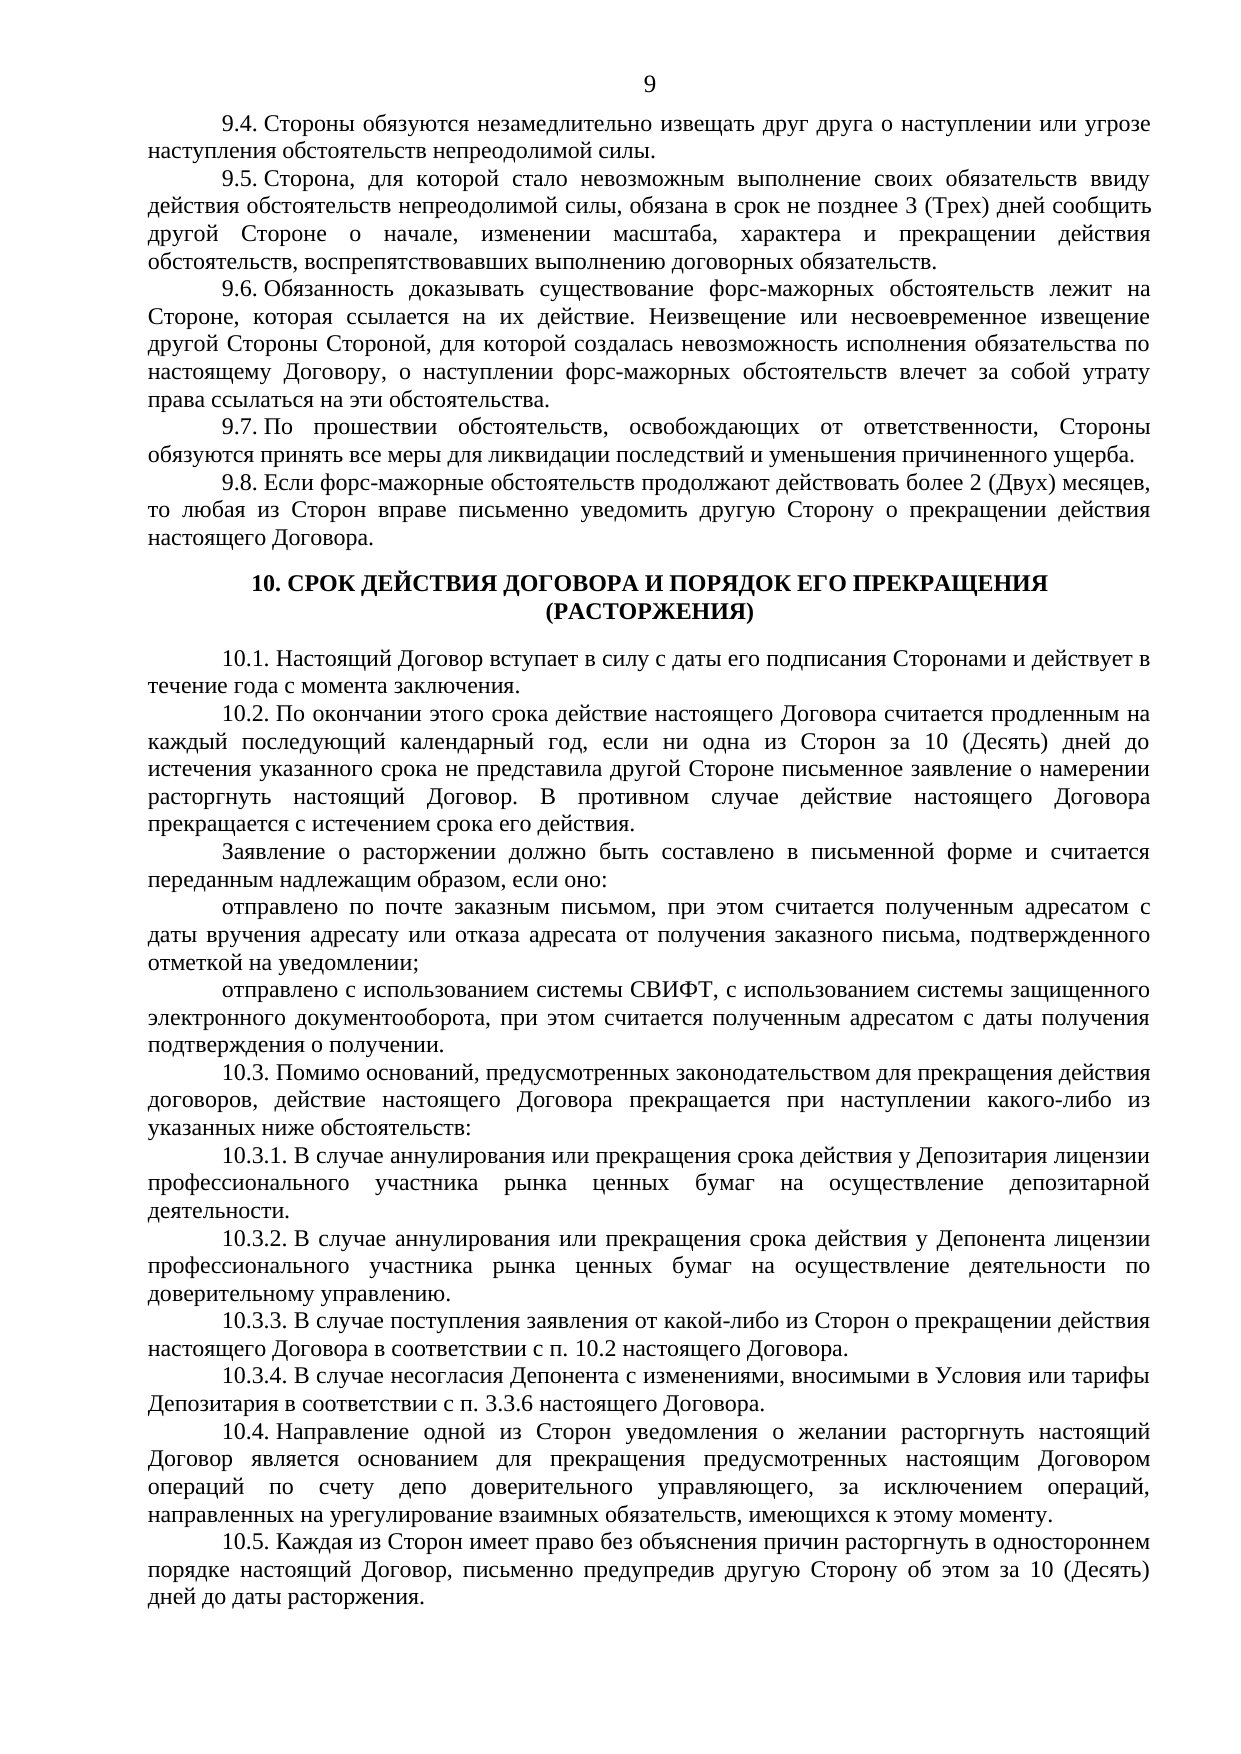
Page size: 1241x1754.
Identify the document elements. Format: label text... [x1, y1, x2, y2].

text 10.1. Настоящий Договор вступает в силу с даты его подписания Сторонами и действует в течение года с момента заключения. [148, 644, 1152, 699]
text 9.4. Стороны обязуются незамедлительно извещать друг друга о наступлении или угрозе наступления обстоятельств непреодолимой силы. [148, 109, 1152, 164]
text 10.3.2. В случае аннулирования или прекращения срока действия у Депонента лицензии профессионального участника рынка ценных бумаг на осуществление деятельности по доверительному управлению. [148, 1223, 1152, 1306]
text 9.6. Обязанность доказывать существование форс-мажорных обстоятельств лежит на Стороне, которая ссылается на их действие. Неизвещение или несвоевременное извещение другой Стороны Стороной, для которой создалась невозможность исполнения обязательства по настоящему Договору, о наступлении форс-мажорных обстоятельств влечет за собой утрату права ссылаться на эти обстоятельства. [148, 274, 1152, 412]
text 10. СРОК ДЕЙСТВИЯ ДОГОВОРА И ПОРЯДОК ЕГО ПРЕКРАЩЕНИЯ (РАСТОРЖЕНИЯ) [148, 569, 1152, 625]
text 9.5. Сторона, для которой стало невозможным выполнение своих обязательств ввиду действия обстоятельств непреодолимой силы, обязана в срок не позднее 3 (Трех) дней сообщить другой Стороне о начале, изменении масштаба, характера и прекращении действия обстоятельств, воспрепятствовавших выполнению договорных обязательств. [148, 164, 1152, 274]
text 9.7. По прошествии обстоятельств, освобождающих от ответственности, Стороны обязуются принять все меры для ликвидации последствий и уменьшения причиненного ущерба. [148, 412, 1152, 467]
text 10.3.1. В случае аннулирования или прекращения срока действия у Депозитария лицензии профессионального участника рынка ценных бумаг на осуществление депозитарной деятельности. [148, 1141, 1152, 1223]
text Заявление о расторжении должно быть составлено в письменной форме и считается переданным надлежащим образом, если оно: [148, 837, 1152, 892]
text отправлено по почте заказным письмом, при этом считается полученным адресатом с даты вручения адресату или отказа адресата от получения заказного письма, подтвержденного отметкой на уведомлении; [148, 892, 1152, 975]
text 10.4. Направление одной из Сторон уведомления о желании расторгнуть настоящий Договор является основанием для прекращения предусмотренных настоящим Договором операций по счету депо доверительного управляющего, за исключением операций, направленных на урегулирование взаимных обязательств, имеющихся к этому моменту. [148, 1417, 1152, 1527]
text 10.3. Помимо оснований, предусмотренных законодательством для прекращения действия договоров, действие настоящего Договора прекращается при наступлении какого-либо из указанных ниже обстоятельств: [148, 1058, 1152, 1141]
text 10.2. По окончании этого срока действие настоящего Договора считается продленным на каждый последующий календарный год, если ни одна из Сторон за 10 (Десять) дней до истечения указанного срока не представила другой Стороне письменное заявление о намерении расторгнуть настоящий Договор. В противном случае действие настоящего Договора прекращается с истечением срока его действия. [148, 699, 1152, 837]
text 10.3.3. В случае поступления заявления от какой-либо из Сторон о прекращении действия настоящего Договора в соответствии с п. 10.2 настоящего Договора. [148, 1306, 1152, 1362]
text 10.3.4. В случае несогласия Депонента с изменениями, вносимыми в Условия или тарифы Депозитария в соответствии с п. 3.3.6 настоящего Договора. [148, 1362, 1152, 1417]
text отправлено с использованием системы СВИФТ, с использованием системы защищенного электронного документооборота, при этом считается полученным адресатом с даты получения подтверждения о получении. [148, 975, 1152, 1058]
text 9.8. Если форс-мажорные обстоятельств продолжают действовать более 2 (Двух) месяцев, то любая из Сторон вправе письменно уведомить другую Сторону о прекращении действия настоящего Договора. [148, 467, 1152, 550]
text 10.5. Каждая из Сторон имеет право без объяснения причин расторгнуть в одностороннем порядке настоящий Договор, письменно предупредив другую Сторону об этом за 10 (Десять) дней до даты расторжения. [148, 1527, 1152, 1610]
